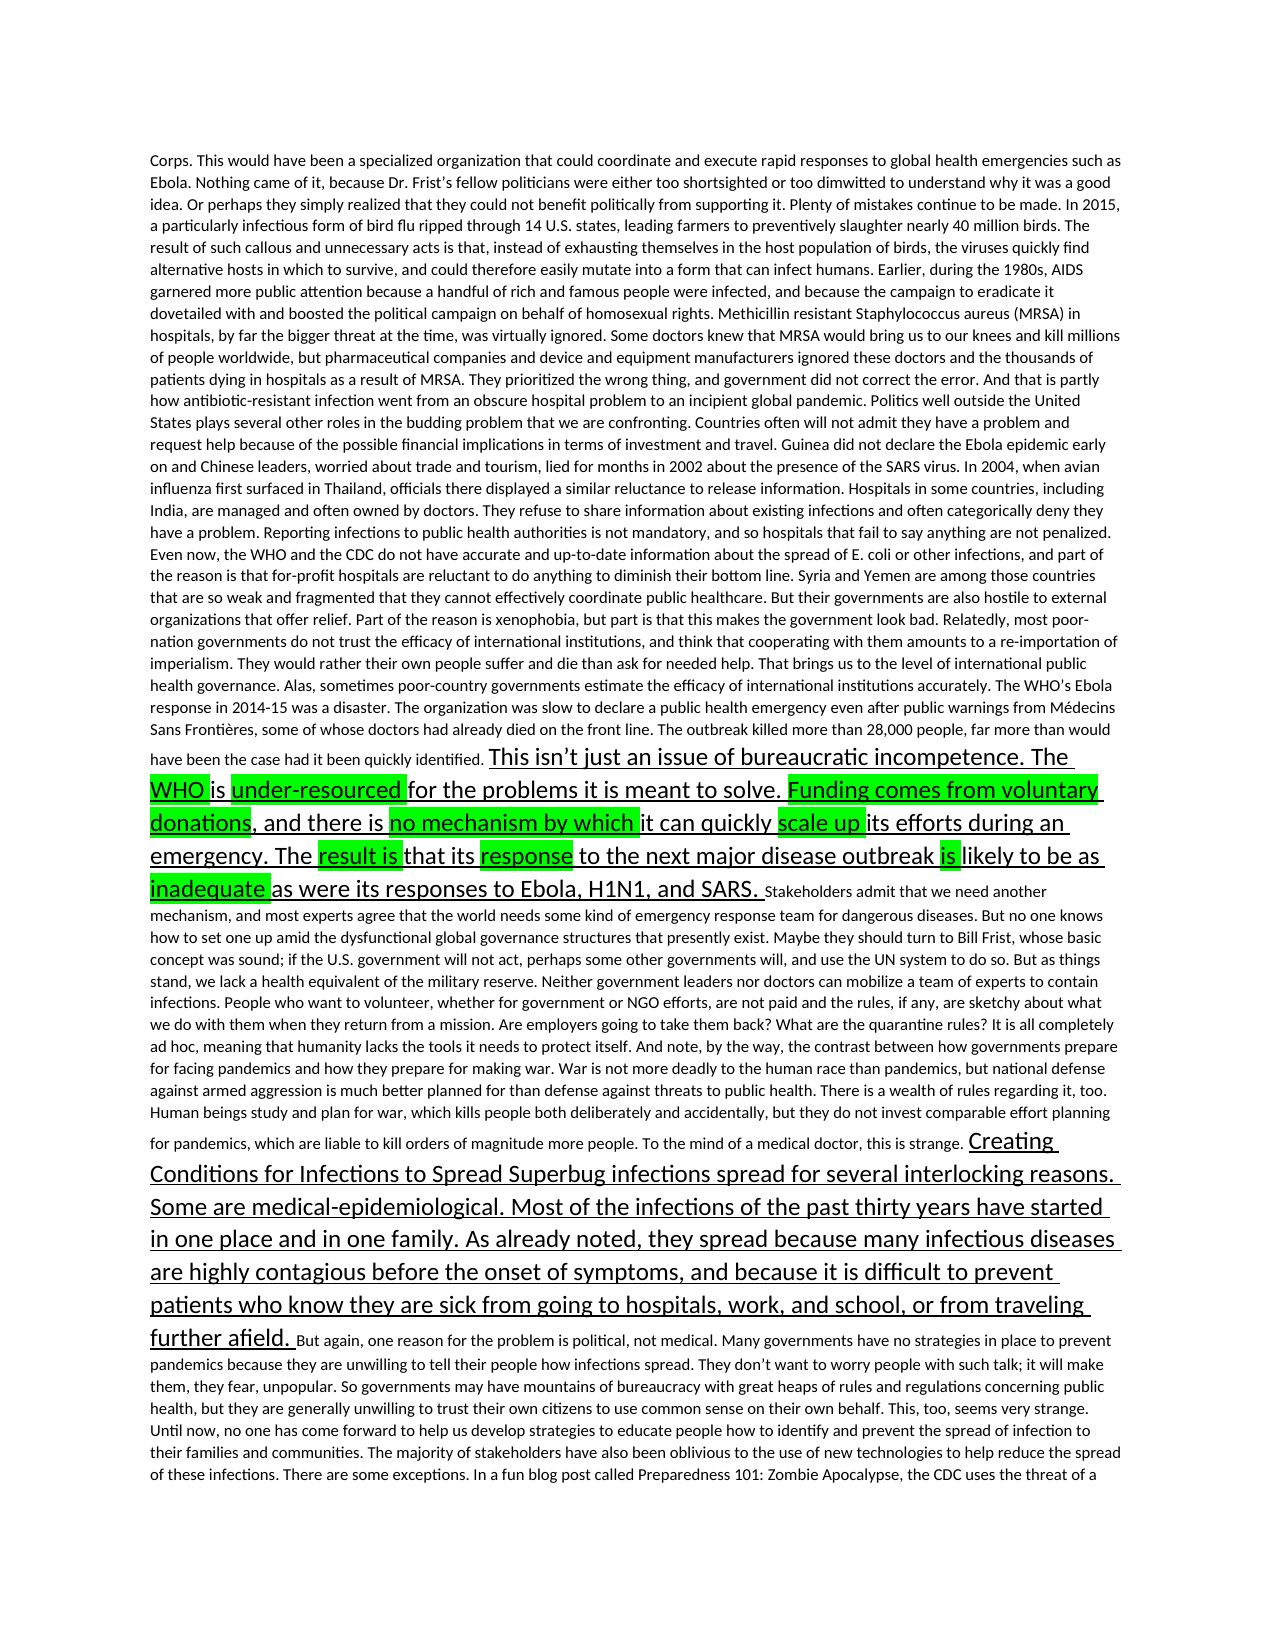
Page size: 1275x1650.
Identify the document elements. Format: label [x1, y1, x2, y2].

text [150, 150, 1125, 1484]
